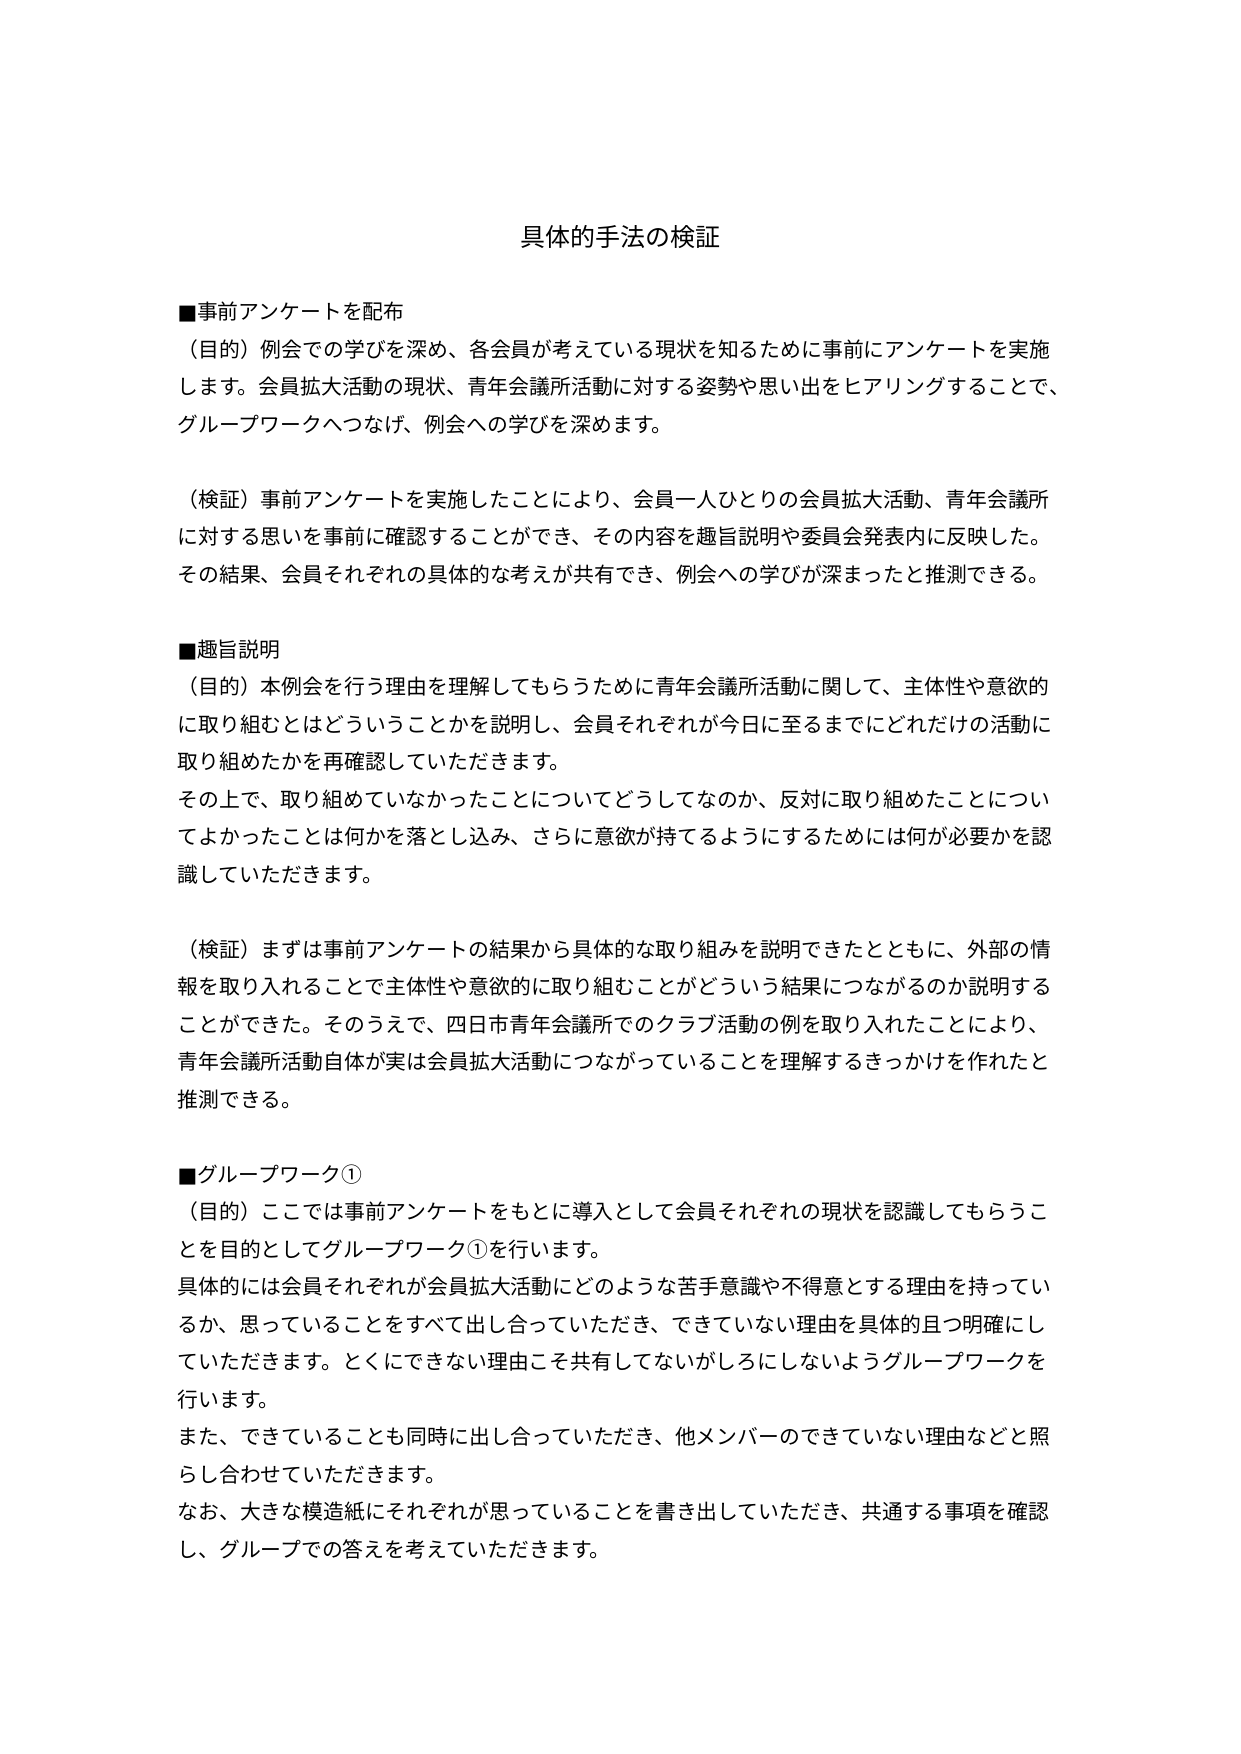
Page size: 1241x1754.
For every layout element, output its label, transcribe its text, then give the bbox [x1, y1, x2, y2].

text （検証）まずは事前アンケートの結果から具体的な取り組みを説明できたとともに、外部の情報を取り入れることで主体性や意欲的に取り組むことがどういう結果につながるのか説明することができた。そのうえで、四日市青年会議所でのクラブ活動の例を取り入れたことにより、青年会議所活動自体が実は会員拡大活動につながっていることを理解するきっかけを作れたと推測できる。 [177, 929, 1063, 1117]
text （目的）ここでは事前アンケートをもとに導入として会員それぞれの現状を認識してもらうことを目的としてグループワーク①を行います。 [177, 1192, 1063, 1267]
text また、できていることも同時に出し合っていただき、他メンバーのできていない理由などと照らし合わせていただきます。 [177, 1417, 1063, 1492]
text なお、大きな模造紙にそれぞれが思っていることを書き出していただき、共通する事項を確認し、グループでの答えを考えていただきます。 [177, 1492, 1063, 1567]
text （目的）例会での学びを深め、各会員が考えている現状を知るために事前にアンケートを実施します。会員拡大活動の現状、青年会議所活動に対する姿勢や思い出をヒアリングすることで、グループワークへつなげ、例会への学びを深めます。 [177, 329, 1063, 442]
text ■事前アンケートを配布 [177, 292, 1063, 329]
text （目的）本例会を行う理由を理解してもらうために青年会議所活動に関して、主体性や意欲的に取り組むとはどういうことかを説明し、会員それぞれが今日に至るまでにどれだけの活動に取り組めたかを再確認していただきます。 [177, 667, 1063, 779]
text ■グループワーク① [177, 1154, 1063, 1192]
text 具体的には会員それぞれが会員拡大活動にどのような苦手意識や不得意とする理由を持っているか、思っていることをすべて出し合っていただき、できていない理由を具体的且つ明確にしていただきます。とくにできない理由こそ共有してないがしろにしないようグループワークを行います。 [177, 1267, 1063, 1417]
text 具体的手法の検証 [177, 217, 1063, 254]
text その上で、取り組めていなかったことについてどうしてなのか、反対に取り組めたことについてよかったことは何かを落とし込み、さらに意欲が持てるようにするためには何が必要かを認識していただきます。 [177, 779, 1063, 892]
text ■趣旨説明 [177, 629, 1063, 667]
text （検証）事前アンケートを実施したことにより、会員一人ひとりの会員拡大活動、青年会議所に対する思いを事前に確認することができ、その内容を趣旨説明や委員会発表内に反映した。その結果、会員それぞれの具体的な考えが共有でき、例会への学びが深まったと推測できる。 [177, 479, 1063, 592]
